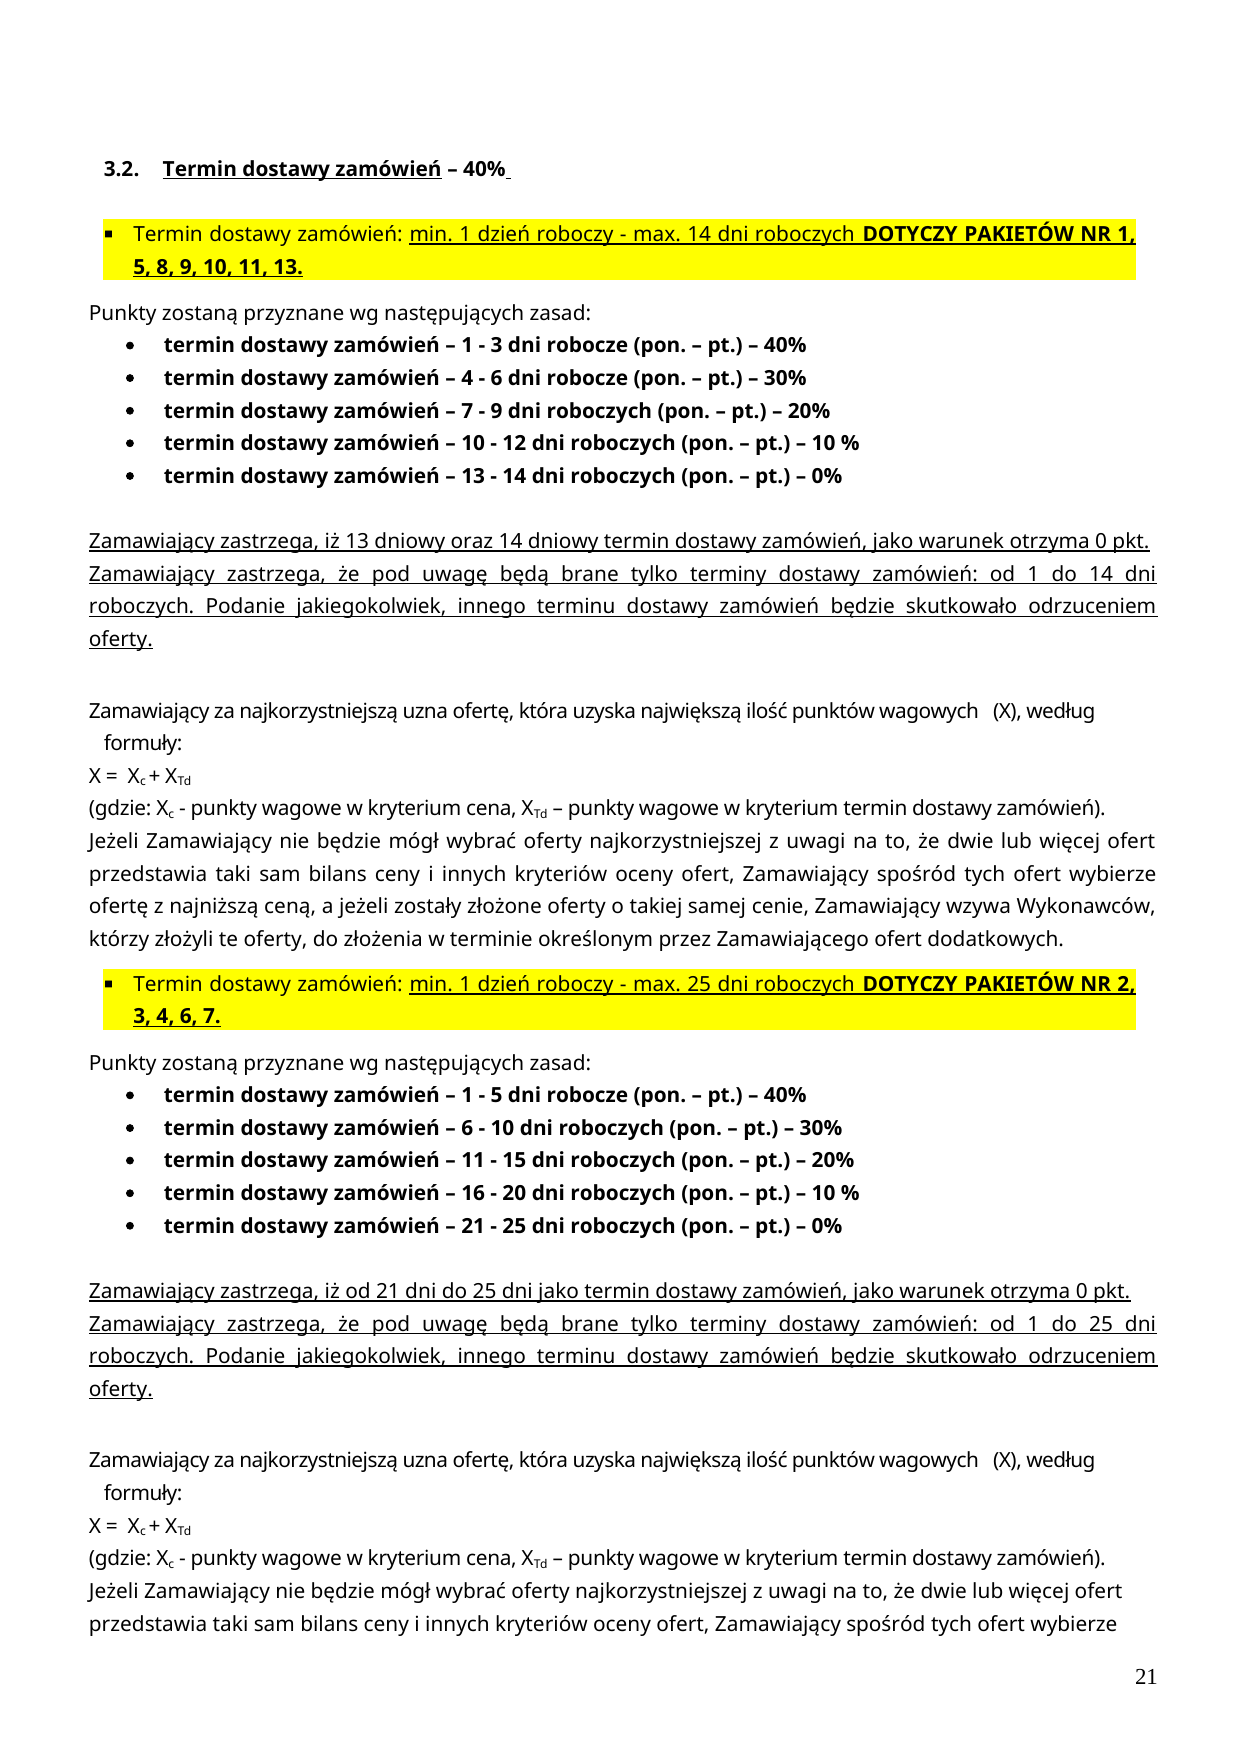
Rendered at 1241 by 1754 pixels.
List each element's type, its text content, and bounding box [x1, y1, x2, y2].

list (gdzie: Xc - punkty wagowe w kryterium cena, XTd – punkty wagowe w kryterium termin dostawy zamówień). [89, 1543, 1157, 1572]
list Termin dostawy zamówień: min. 1 dzień roboczy - max. 25 dni roboczych DOTYCZY PAKIETÓW NR 2, 3, 4, 6, 7. [103, 969, 1136, 1030]
list Zamawiający zastrzega, iż 13 dniowy oraz 14 dniowy termin dostawy zamówień, jako warunek otrzyma 0 pkt. [89, 526, 1157, 554]
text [89, 1576, 1157, 1637]
list Termin dostawy zamówień: min. 1 dzień roboczy - max. 14 dni roboczych DOTYCZY PAKIETÓW NR 1, 5, 8, 9, 10, 11, 13. [103, 219, 1136, 280]
list Punkty zostaną przyznane wg następujących zasad: [89, 1048, 1157, 1076]
list termin dostawy zamówień – 1 - 5 dni robocze (pon. – pt.) – 40% [126, 1080, 1157, 1109]
list Termin dostawy zamówień – 40% [103, 154, 1157, 182]
list Zamawiający zastrzega, że pod uwagę będą brane tylko terminy dostawy zamówień: od 1 do 14 dni roboczych. Podanie jakiegokolwiek, innego terminu dostawy zamówień będzie skutkowało odrzuceniem oferty. [89, 584, 1157, 616]
list termin dostawy zamówień – 6 - 10 dni roboczych (pon. – pt.) – 30% [126, 1113, 1157, 1141]
list termin dostawy zamówień – 7 - 9 dni roboczych (pon. – pt.) – 20% [126, 396, 1157, 424]
list (gdzie: Xc - punkty wagowe w kryterium cena, XTd – punkty wagowe w kryterium termin dostawy zamówień). [89, 793, 1157, 822]
list X = Xc + XTd [89, 1511, 1157, 1539]
list termin dostawy zamówień – 10 - 12 dni roboczych (pon. – pt.) – 10 % [126, 428, 1157, 457]
list Zamawiający zastrzega, że pod uwagę będą brane tylko terminy dostawy zamówień: od 1 do 25 dni roboczych. Podanie jakiegokolwiek, innego terminu dostawy zamówień będzie skutkowało odrzuceniem oferty. [89, 1309, 1157, 1333]
list termin dostawy zamówień – 13 - 14 dni roboczych (pon. – pt.) – 0% [126, 461, 1157, 489]
list X = Xc + XTd [89, 761, 1157, 789]
list termin dostawy zamówień – 21 - 25 dni roboczych (pon. – pt.) – 0% [126, 1211, 1157, 1239]
list Zamawiający za najkorzystniejszą uzna ofertę, która uzyska największą ilość punktów wagowych (X), według formuły: [89, 696, 1157, 757]
list Punkty zostaną przyznane wg następujących zasad: [89, 298, 1157, 326]
list Zamawiający zastrzega, że pod uwagę będą brane tylko terminy dostawy zamówień: od 1 do 14 dni roboczych. Podanie jakiegokolwiek, innego terminu dostawy zamówień będzie skutkowało odrzuceniem oferty. [89, 559, 1157, 583]
list termin dostawy zamówień – 16 - 20 dni roboczych (pon. – pt.) – 10 % [126, 1178, 1157, 1207]
list Zamawiający zastrzega, że pod uwagę będą brane tylko terminy dostawy zamówień: od 1 do 14 dni roboczych. Podanie jakiegokolwiek, innego terminu dostawy zamówień będzie skutkowało odrzuceniem oferty. [89, 617, 1157, 652]
list termin dostawy zamówień – 1 - 3 dni robocze (pon. – pt.) – 40% [126, 331, 1157, 359]
list Zamawiający za najkorzystniejszą uzna ofertę, która uzyska największą ilość punktów wagowych (X), według formuły: [89, 1446, 1157, 1507]
list Zamawiający zastrzega, że pod uwagę będą brane tylko terminy dostawy zamówień: od 1 do 25 dni roboczych. Podanie jakiegokolwiek, innego terminu dostawy zamówień będzie skutkowało odrzuceniem oferty. [89, 1334, 1157, 1365]
list termin dostawy zamówień – 4 - 6 dni robocze (pon. – pt.) – 30% [126, 363, 1157, 392]
list Zamawiający zastrzega, że pod uwagę będą brane tylko terminy dostawy zamówień: od 1 do 25 dni roboczych. Podanie jakiegokolwiek, innego terminu dostawy zamówień będzie skutkowało odrzuceniem oferty. [89, 1367, 1157, 1402]
list termin dostawy zamówień – 11 - 15 dni roboczych (pon. – pt.) – 20% [126, 1146, 1157, 1174]
list Zamawiający zastrzega, iż od 21 dni do 25 dni jako termin dostawy zamówień, jako warunek otrzyma 0 pkt. [89, 1276, 1157, 1304]
